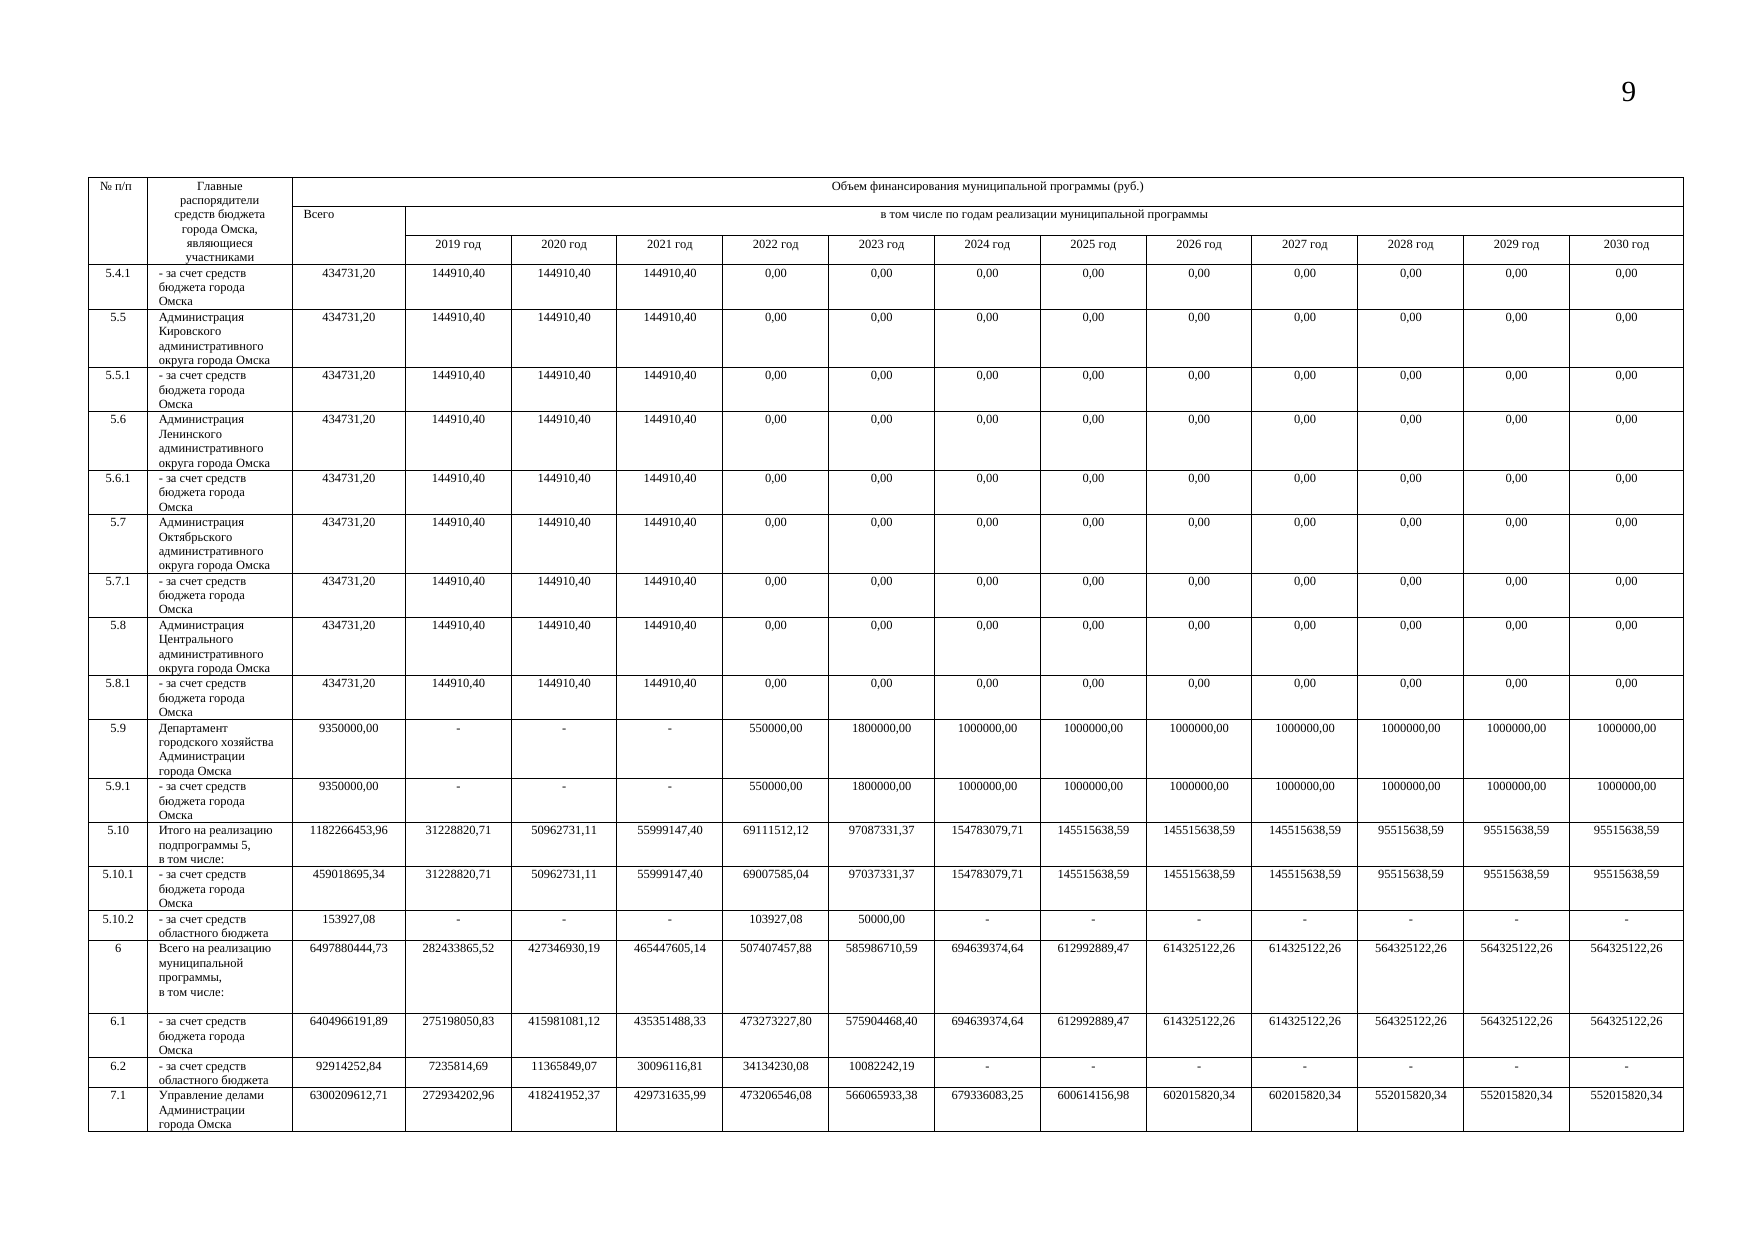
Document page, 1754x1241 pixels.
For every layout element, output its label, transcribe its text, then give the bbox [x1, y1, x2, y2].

table_cell 0,00 [1252, 471, 1357, 514]
table_cell - за счет средств областного бюджета [148, 1058, 292, 1087]
table_cell 0,00 [1041, 412, 1146, 470]
table_cell 459018695,34 [293, 867, 405, 910]
table_cell 0,00 [829, 368, 934, 411]
table_cell 602015820,34 [1147, 1088, 1251, 1131]
table_cell 614325122,26 [1147, 1014, 1251, 1057]
table_cell 2023 год [829, 236, 934, 264]
table_cell 97037331,37 [829, 867, 934, 910]
table_cell 465447605,14 [617, 941, 722, 1013]
table_cell 434731,20 [293, 412, 405, 470]
table_cell 154783079,71 [935, 867, 1040, 910]
table_cell - [935, 1058, 1040, 1087]
table_cell 144910,40 [617, 412, 722, 470]
table_cell Администрация Центрального административного округа города Омска [148, 618, 292, 675]
table_cell 564325122,26 [1358, 1014, 1463, 1057]
table_cell Итого на реализацию подпрограммы 5, в том числе: [148, 823, 292, 866]
table_cell 1000000,00 [935, 720, 1040, 778]
table_cell 5.9 [89, 720, 147, 778]
table_cell 435351488,33 [617, 1014, 722, 1057]
table_cell 0,00 [829, 574, 934, 617]
table_cell 0,00 [1041, 471, 1146, 514]
table_cell 614325122,26 [1252, 1014, 1357, 1057]
table_cell 434731,20 [293, 574, 405, 617]
table_cell 9350000,00 [293, 779, 405, 822]
table_cell 0,00 [829, 515, 934, 572]
table_cell 1000000,00 [935, 779, 1040, 822]
table_cell 50962731,11 [512, 823, 616, 866]
table_cell 103927,08 [723, 911, 828, 940]
table_cell 0,00 [1147, 676, 1251, 719]
table_cell 5.6.1 [89, 471, 147, 514]
table_cell 0,00 [1570, 412, 1683, 470]
table_cell 0,00 [1464, 574, 1569, 617]
table_cell 0,00 [1041, 310, 1146, 367]
table_cell 5.5.1 [89, 368, 147, 411]
table_cell 612992889,47 [1041, 1014, 1146, 1057]
table_cell 0,00 [1570, 618, 1683, 675]
table_cell 144910,40 [406, 471, 511, 514]
table_cell 552015820,34 [1570, 1088, 1683, 1131]
table_cell 434731,20 [293, 618, 405, 675]
table_cell - за счет средств бюджета города Омска [148, 1014, 292, 1057]
table_cell 0,00 [723, 676, 828, 719]
table_cell - [406, 779, 511, 822]
table_cell 11365849,07 [512, 1058, 616, 1087]
table_cell - [1252, 911, 1357, 940]
table_cell - [512, 911, 616, 940]
table_cell 434731,20 [293, 368, 405, 411]
table_cell 95515638,59 [1464, 823, 1569, 866]
table_cell 0,00 [935, 368, 1040, 411]
table_cell 0,00 [1358, 574, 1463, 617]
table_cell 1000000,00 [1147, 779, 1251, 822]
table_cell 50000,00 [829, 911, 934, 940]
table_cell 0,00 [1041, 574, 1146, 617]
table_cell 0,00 [935, 515, 1040, 572]
table_cell 144910,40 [512, 368, 616, 411]
table_cell 95515638,59 [1570, 867, 1683, 910]
table_cell Администрация Ленинского административного округа города Омска [148, 412, 292, 470]
table_cell 144910,40 [617, 265, 722, 308]
table_cell 144910,40 [617, 574, 722, 617]
table_cell 144910,40 [512, 618, 616, 675]
table_cell 0,00 [829, 471, 934, 514]
table_cell 275198050,83 [406, 1014, 511, 1057]
table_header № п/п [89, 178, 147, 264]
table_cell 429731635,99 [617, 1088, 722, 1131]
table_cell 144910,40 [512, 471, 616, 514]
table_cell 7235814,69 [406, 1058, 511, 1087]
table_cell 1000000,00 [1041, 779, 1146, 822]
table_cell 1000000,00 [1358, 720, 1463, 778]
table_cell 6300209612,71 [293, 1088, 405, 1131]
table_cell 0,00 [829, 265, 934, 308]
table_cell 5.10 [89, 823, 147, 866]
table_cell 5.8 [89, 618, 147, 675]
table_cell 0,00 [1147, 515, 1251, 572]
table_cell 0,00 [1570, 368, 1683, 411]
table_cell 552015820,34 [1358, 1088, 1463, 1131]
table_cell 0,00 [1570, 265, 1683, 308]
table_cell 144910,40 [617, 618, 722, 675]
table_cell - [1358, 911, 1463, 940]
table_cell 550000,00 [723, 779, 828, 822]
table_cell 600614156,98 [1041, 1088, 1146, 1131]
table_cell 434731,20 [293, 515, 405, 572]
table_cell 55999147,40 [617, 823, 722, 866]
table_cell - [1464, 1058, 1569, 1087]
table_cell 0,00 [1358, 412, 1463, 470]
table_cell 2029 год [1464, 236, 1569, 264]
table_cell 427346930,19 [512, 941, 616, 1013]
table_cell 144910,40 [617, 310, 722, 367]
table_cell 6404966191,89 [293, 1014, 405, 1057]
table_cell - [935, 911, 1040, 940]
table_cell - [1147, 1058, 1251, 1087]
table_cell 0,00 [1252, 676, 1357, 719]
table_cell 0,00 [829, 676, 934, 719]
table_cell 10082242,19 [829, 1058, 934, 1087]
table_header Главные распорядители средств бюджета города Омска, являющиеся участниками муниципальной программы города Омска [148, 178, 292, 264]
table_cell 69111512,12 [723, 823, 828, 866]
table_cell 0,00 [1358, 618, 1463, 675]
table_cell 5.4.1 [89, 265, 147, 308]
table_cell 0,00 [1570, 515, 1683, 572]
table_cell 0,00 [723, 618, 828, 675]
table_cell 0,00 [1464, 471, 1569, 514]
table_cell 2027 год [1252, 236, 1357, 264]
table_cell 585986710,59 [829, 941, 934, 1013]
table_cell 0,00 [829, 412, 934, 470]
table_cell - [1041, 1058, 1146, 1087]
table_cell 1000000,00 [1570, 720, 1683, 778]
table_cell 0,00 [1358, 265, 1463, 308]
table_cell 0,00 [935, 676, 1040, 719]
table_cell 0,00 [723, 412, 828, 470]
table_cell 1000000,00 [1358, 779, 1463, 822]
table_cell 50962731,11 [512, 867, 616, 910]
table_cell 144910,40 [617, 368, 722, 411]
table_cell 145515638,59 [1252, 823, 1357, 866]
table_cell 5.10.1 [89, 867, 147, 910]
table_cell 614325122,26 [1252, 941, 1357, 1013]
table_cell 0,00 [723, 368, 828, 411]
table_cell 0,00 [1147, 368, 1251, 411]
table_cell 144910,40 [617, 676, 722, 719]
table_cell 144910,40 [406, 618, 511, 675]
table_cell 2024 год [935, 236, 1040, 264]
table_cell 95515638,59 [1358, 823, 1463, 866]
table_header Объем финансирования муниципальной программы (руб.) [293, 178, 1683, 206]
table_cell 30096116,81 [617, 1058, 722, 1087]
table_cell 0,00 [1147, 412, 1251, 470]
table_cell 434731,20 [293, 310, 405, 367]
table_cell 9350000,00 [293, 720, 405, 778]
table_cell Всего на реализацию муниципальной программы, в том числе: [148, 941, 292, 1013]
table_cell 0,00 [1358, 515, 1463, 572]
table_cell 1000000,00 [1252, 720, 1357, 778]
table_cell 575904468,40 [829, 1014, 934, 1057]
table_cell 614325122,26 [1147, 941, 1251, 1013]
table_cell 145515638,59 [1147, 867, 1251, 910]
table_cell 564325122,26 [1358, 941, 1463, 1013]
table_cell 694639374,64 [935, 1014, 1040, 1057]
table_cell 418241952,37 [512, 1088, 616, 1131]
table_cell - [617, 911, 722, 940]
table_cell 55999147,40 [617, 867, 722, 910]
table_cell 564325122,26 [1570, 941, 1683, 1013]
table_cell - [1570, 911, 1683, 940]
table_cell 2028 год [1358, 236, 1463, 264]
table_cell - за счет средств бюджета города Омска [148, 471, 292, 514]
table_cell Департамент городского хозяйства Администрации города Омска [148, 720, 292, 778]
table_cell 2026 год [1147, 236, 1251, 264]
table_cell 0,00 [1252, 310, 1357, 367]
table_cell - за счет средств бюджета города Омска [148, 265, 292, 308]
table_cell 0,00 [1147, 265, 1251, 308]
table_cell - за счет средств бюджета города Омска [148, 574, 292, 617]
table_cell 0,00 [1147, 618, 1251, 675]
table_cell 473273227,80 [723, 1014, 828, 1057]
table_cell 2019 год [406, 236, 511, 264]
table_cell - за счет средств бюджета города Омска [148, 867, 292, 910]
table_cell 564325122,26 [1464, 1014, 1569, 1057]
table_cell 0,00 [935, 618, 1040, 675]
table_cell 0,00 [1252, 412, 1357, 470]
table_cell 2025 год [1041, 236, 1146, 264]
table_cell 0,00 [1570, 676, 1683, 719]
table_cell 6.2 [89, 1058, 147, 1087]
table_cell 153927,08 [293, 911, 405, 940]
table_cell 31228820,71 [406, 823, 511, 866]
table_cell 434731,20 [293, 471, 405, 514]
table_cell 0,00 [1041, 676, 1146, 719]
table_cell 1182266453,96 [293, 823, 405, 866]
table_cell 69007585,04 [723, 867, 828, 910]
table_cell 1000000,00 [1570, 779, 1683, 822]
table_cell 0,00 [935, 265, 1040, 308]
table_cell 0,00 [935, 471, 1040, 514]
table_cell 5.10.2 [89, 911, 147, 940]
table_cell 144910,40 [617, 515, 722, 572]
table_cell 564325122,26 [1464, 941, 1569, 1013]
table_cell 144910,40 [512, 412, 616, 470]
table_cell 144910,40 [512, 310, 616, 367]
table_cell 144910,40 [512, 515, 616, 572]
table_cell 0,00 [1358, 676, 1463, 719]
table_cell 564325122,26 [1570, 1014, 1683, 1057]
table_cell 144910,40 [406, 574, 511, 617]
table_cell 34134230,08 [723, 1058, 828, 1087]
table_cell 0,00 [1252, 265, 1357, 308]
table_cell - [406, 911, 511, 940]
table_cell 92914252,84 [293, 1058, 405, 1087]
table_cell 6497880444,73 [293, 941, 405, 1013]
table_cell - [1041, 911, 1146, 940]
table_cell 0,00 [1358, 471, 1463, 514]
table_cell Всего [293, 207, 405, 264]
table_cell 145515638,59 [1147, 823, 1251, 866]
table_cell 5.6 [89, 412, 147, 470]
table_cell - [1464, 911, 1569, 940]
table_cell в том числе по годам реализации муниципальной программы [406, 207, 1683, 235]
table_cell - [1252, 1058, 1357, 1087]
table_cell - за счет средств бюджета города Омска [148, 368, 292, 411]
table_cell 0,00 [1252, 574, 1357, 617]
table_cell 144910,40 [406, 676, 511, 719]
table_cell 0,00 [1041, 265, 1146, 308]
table_cell 5.7.1 [89, 574, 147, 617]
table_cell 507407457,88 [723, 941, 828, 1013]
table_cell 144910,40 [406, 310, 511, 367]
table_cell 145515638,59 [1041, 823, 1146, 866]
table_cell 550000,00 [723, 720, 828, 778]
table_cell 1800000,00 [829, 720, 934, 778]
table_cell 0,00 [1252, 515, 1357, 572]
table_cell - за счет средств бюджета города Омска [148, 676, 292, 719]
table_cell 0,00 [1464, 515, 1569, 572]
table_cell 7.1 [89, 1088, 147, 1131]
table_cell 1000000,00 [1041, 720, 1146, 778]
table_cell 0,00 [935, 310, 1040, 367]
table_cell 679336083,25 [935, 1088, 1040, 1131]
table_cell 144910,40 [512, 574, 616, 617]
table_cell 415981081,12 [512, 1014, 616, 1057]
table_cell - [1570, 1058, 1683, 1087]
table_cell 1000000,00 [1464, 779, 1569, 822]
table_cell 145515638,59 [1252, 867, 1357, 910]
table_cell 97087331,37 [829, 823, 934, 866]
table_cell 2021 год [617, 236, 722, 264]
table_cell 144910,40 [406, 412, 511, 470]
table_cell - за счет средств бюджета города Омска [148, 779, 292, 822]
table_cell 95515638,59 [1358, 867, 1463, 910]
table_cell 0,00 [1464, 618, 1569, 675]
table_cell 31228820,71 [406, 867, 511, 910]
table_cell - [512, 720, 616, 778]
table_cell 145515638,59 [1041, 867, 1146, 910]
table_cell 0,00 [723, 471, 828, 514]
table_cell 5.5 [89, 310, 147, 367]
table_cell 1000000,00 [1147, 720, 1251, 778]
table_cell 694639374,64 [935, 941, 1040, 1013]
table_cell - за счет средств областного бюджета [148, 911, 292, 940]
table_cell - [1358, 1058, 1463, 1087]
table_cell - [1147, 911, 1251, 940]
table_cell 2020 год [512, 236, 616, 264]
table_cell 0,00 [829, 618, 934, 675]
table_cell 2030 год [1570, 236, 1683, 264]
table_cell 0,00 [723, 265, 828, 308]
table_cell 612992889,47 [1041, 941, 1146, 1013]
table_cell 0,00 [1252, 368, 1357, 411]
table_cell 0,00 [1252, 618, 1357, 675]
table_cell 5.8.1 [89, 676, 147, 719]
table_cell 434731,20 [293, 265, 405, 308]
table_cell 144910,40 [406, 515, 511, 572]
table_cell Администрация Кировского административного округа города Омска [148, 310, 292, 367]
table_cell 144910,40 [406, 265, 511, 308]
table_cell 0,00 [1041, 515, 1146, 572]
table_cell 566065933,38 [829, 1088, 934, 1131]
table_cell - [617, 779, 722, 822]
table_cell 1800000,00 [829, 779, 934, 822]
table_cell 434731,20 [293, 676, 405, 719]
table_cell 0,00 [1041, 618, 1146, 675]
table_cell 282433865,52 [406, 941, 511, 1013]
table_cell 144910,40 [512, 676, 616, 719]
table_cell 144910,40 [512, 265, 616, 308]
table_cell - [512, 779, 616, 822]
table_cell - [617, 720, 722, 778]
table_cell 0,00 [935, 574, 1040, 617]
table_cell 6.1 [89, 1014, 147, 1057]
table_cell 602015820,34 [1252, 1088, 1357, 1131]
table_cell 0,00 [1464, 310, 1569, 367]
table_cell 144910,40 [617, 471, 722, 514]
table_cell 0,00 [1464, 368, 1569, 411]
table_cell 154783079,71 [935, 823, 1040, 866]
table_cell 0,00 [1147, 471, 1251, 514]
table_cell 0,00 [1147, 574, 1251, 617]
table_cell 95515638,59 [1464, 867, 1569, 910]
table_cell 0,00 [1570, 574, 1683, 617]
table_cell 95515638,59 [1570, 823, 1683, 866]
table_cell 0,00 [1041, 368, 1146, 411]
table_cell 552015820,34 [1464, 1088, 1569, 1131]
table_cell - [406, 720, 511, 778]
table_cell 0,00 [1464, 676, 1569, 719]
table_cell 0,00 [1570, 310, 1683, 367]
table_cell 0,00 [829, 310, 934, 367]
table_cell 0,00 [1358, 368, 1463, 411]
table_cell 5.9.1 [89, 779, 147, 822]
table_cell 272934202,96 [406, 1088, 511, 1131]
table_cell 0,00 [1147, 310, 1251, 367]
table_cell 144910,40 [406, 368, 511, 411]
table_cell 1000000,00 [1464, 720, 1569, 778]
table_cell 0,00 [1358, 310, 1463, 367]
table_cell 0,00 [1464, 412, 1569, 470]
table_cell 2022 год [723, 236, 828, 264]
table_cell 0,00 [1464, 265, 1569, 308]
table_cell 0,00 [723, 574, 828, 617]
table_cell 1000000,00 [1252, 779, 1357, 822]
table_cell 5.7 [89, 515, 147, 572]
table_cell 0,00 [935, 412, 1040, 470]
table_cell 0,00 [723, 310, 828, 367]
table_cell 0,00 [723, 515, 828, 572]
table_cell Администрация Октябрьского административного округа города Омска [148, 515, 292, 572]
table_cell Управление делами Администрации города Омска [148, 1088, 292, 1131]
table_cell 6 [89, 941, 147, 1013]
table_cell 473206546,08 [723, 1088, 828, 1131]
table_cell 0,00 [1570, 471, 1683, 514]
